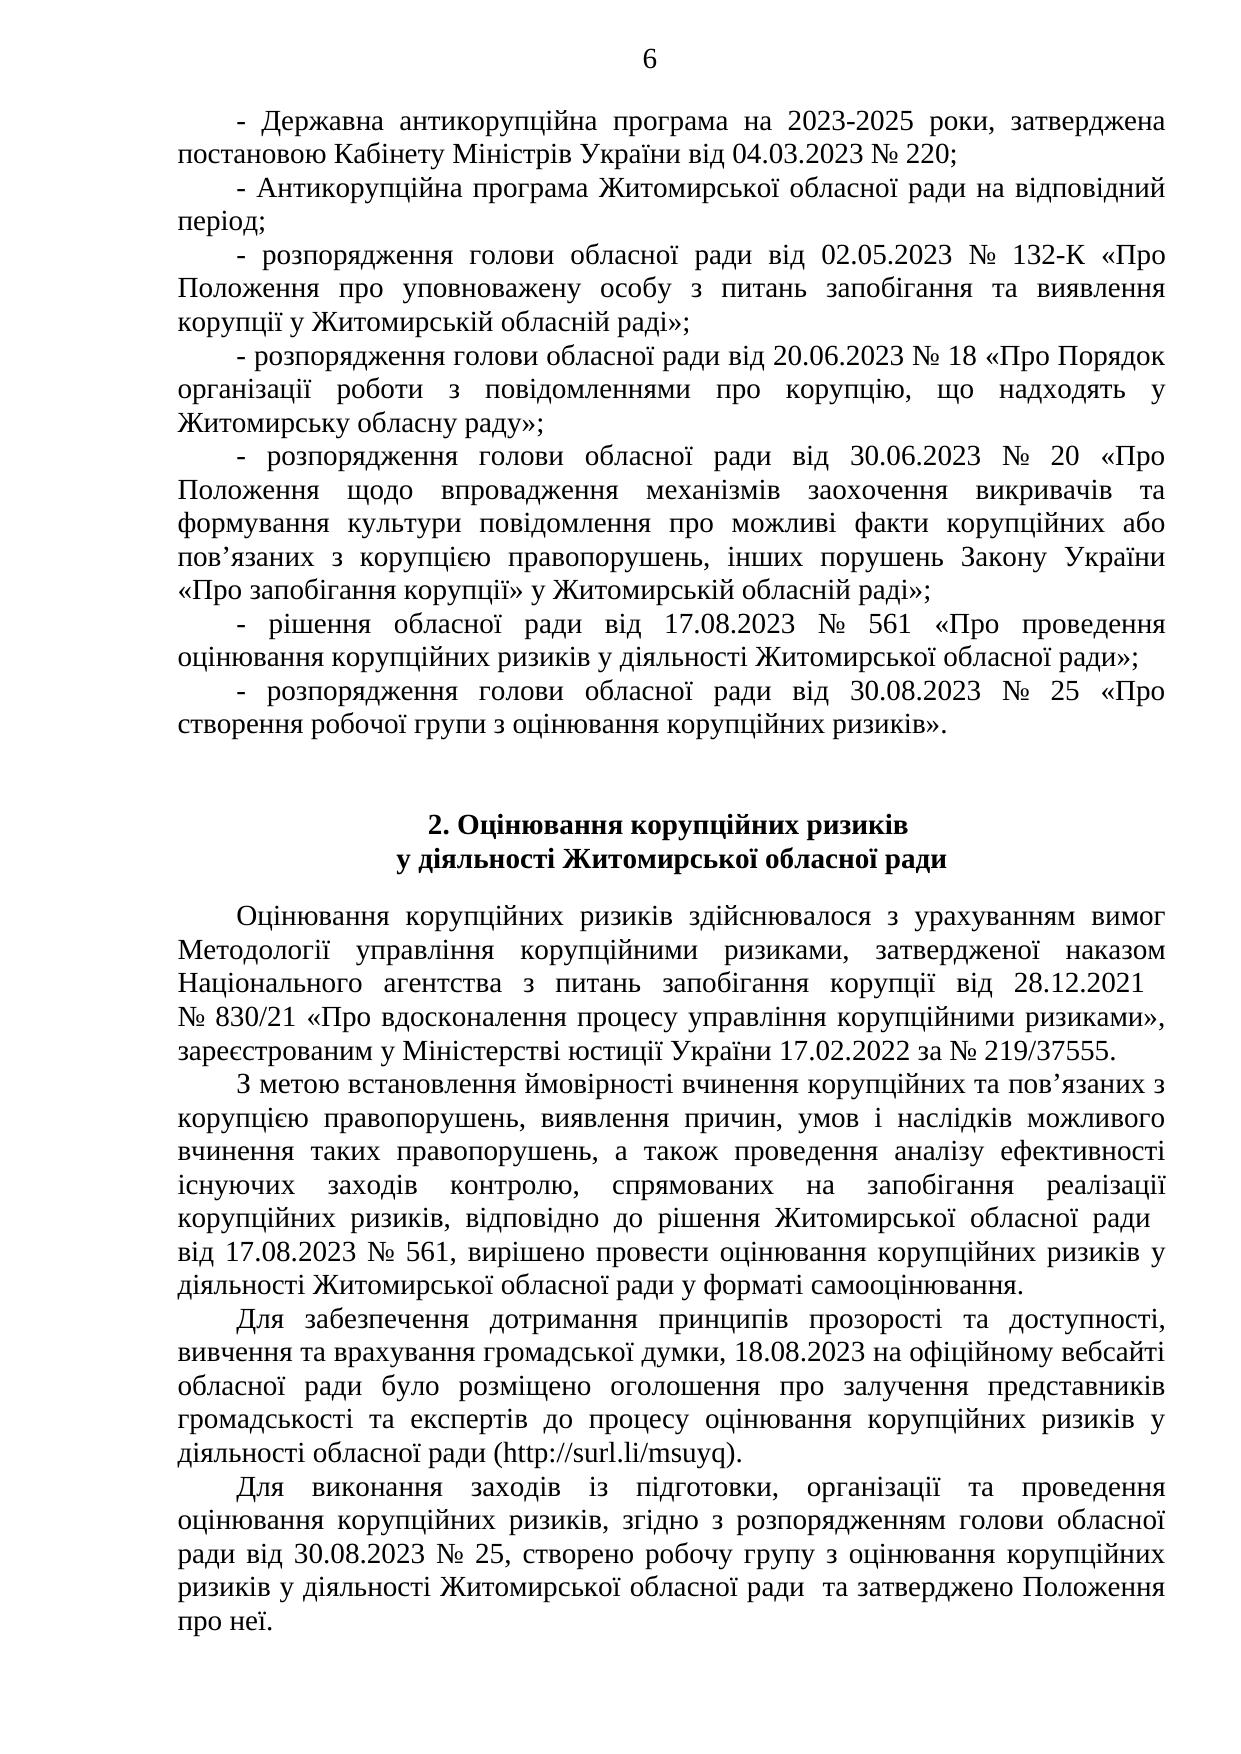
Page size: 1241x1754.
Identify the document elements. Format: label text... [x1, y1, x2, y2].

text Для виконання заходів із підготовки, організації та проведення оцінювання корупційних ризиків, згідно з розпорядженням голови обласної ради від 30.08.2023 № 25, створено робочу групу з оцінювання корупційних ризиків у діяльності Житомирської обласної ради та затверджено Положення про неї. [177, 1469, 1166, 1636]
text - розпорядження голови обласної ради від 02.05.2023 № 132-К «Про Положення про уповноважену особу з питань запобігання та виявлення корупції у Житомирській обласній раді»; [177, 237, 1166, 338]
text - рішення обласної ради від 17.08.2023 № 561 «Про проведення оцінювання корупційних ризиків у діяльності Житомирської обласної ради»; [177, 606, 1166, 673]
text Для забезпечення дотримання принципів прозорості та доступності, вивчення та врахування громадської думки, 18.08.2023 на офіційному вебсайті обласної ради було розміщено оголошення про залучення представників громадськості та експертів до процесу оцінювання корупційних ризиків у діяльності обласної ради (http://surl.li/msuyq). [177, 1301, 1166, 1469]
text - Антикорупційна програма Житомирської обласної ради на відповідний період; [177, 170, 1166, 237]
text - розпорядження голови обласної ради від 30.08.2023 № 25 «Про створення робочої групи з оцінювання корупційних ризиків». [177, 673, 1166, 740]
text - Державна антикорупційна програма на 2023-2025 роки, затверджена постановою Кабінету Міністрів України від 04.03.2023 № 220; [177, 103, 1166, 170]
text Оцінювання корупційних ризиків здійснювалося з урахуванням вимог Методології управління корупційними ризиками, затвердженої наказом Національного агентства з питань запобігання корупції від 28.12.2021 № 830/21 «Про вдосконалення процесу управління корупційними ризиками», зареєстрованим у Міністерстві юстиції України 17.02.2022 за № 219/37555. [177, 898, 1166, 1066]
text З метою встановлення ймовірності вчинення корупційних та пов’язаних з корупцією правопорушень, виявлення причин, умов і наслідків можливого вчинення таких правопорушень, а також проведення аналізу ефективності існуючих заходів контролю, спрямованих на запобігання реалізації корупційних ризиків, відповідно до рішення Житомирської обласної ради від 17.08.2023 № 561, вирішено провести оцінювання корупційних ризиків у діяльності Житомирської обласної ради у форматі самооцінювання. [177, 1066, 1166, 1301]
text 2. Оцінювання корупційних ризиків у діяльності Житомирської обласної ради [177, 807, 1166, 874]
text - розпорядження голови обласної ради від 30.06.2023 № 20 «Про Положення щодо впровадження механізмів заохочення викривачів та формування культури повідомлення про можливі факти корупційних або пов’язаних з корупцією правопорушень, інших порушень Закону України «Про запобігання корупції» у Житомирській обласній раді»; [177, 438, 1166, 606]
text - розпорядження голови обласної ради від 20.06.2023 № 18 «Про Порядок організації роботи з повідомленнями про корупцію, що надходять у Житомирську обласну раду»; [177, 338, 1166, 438]
